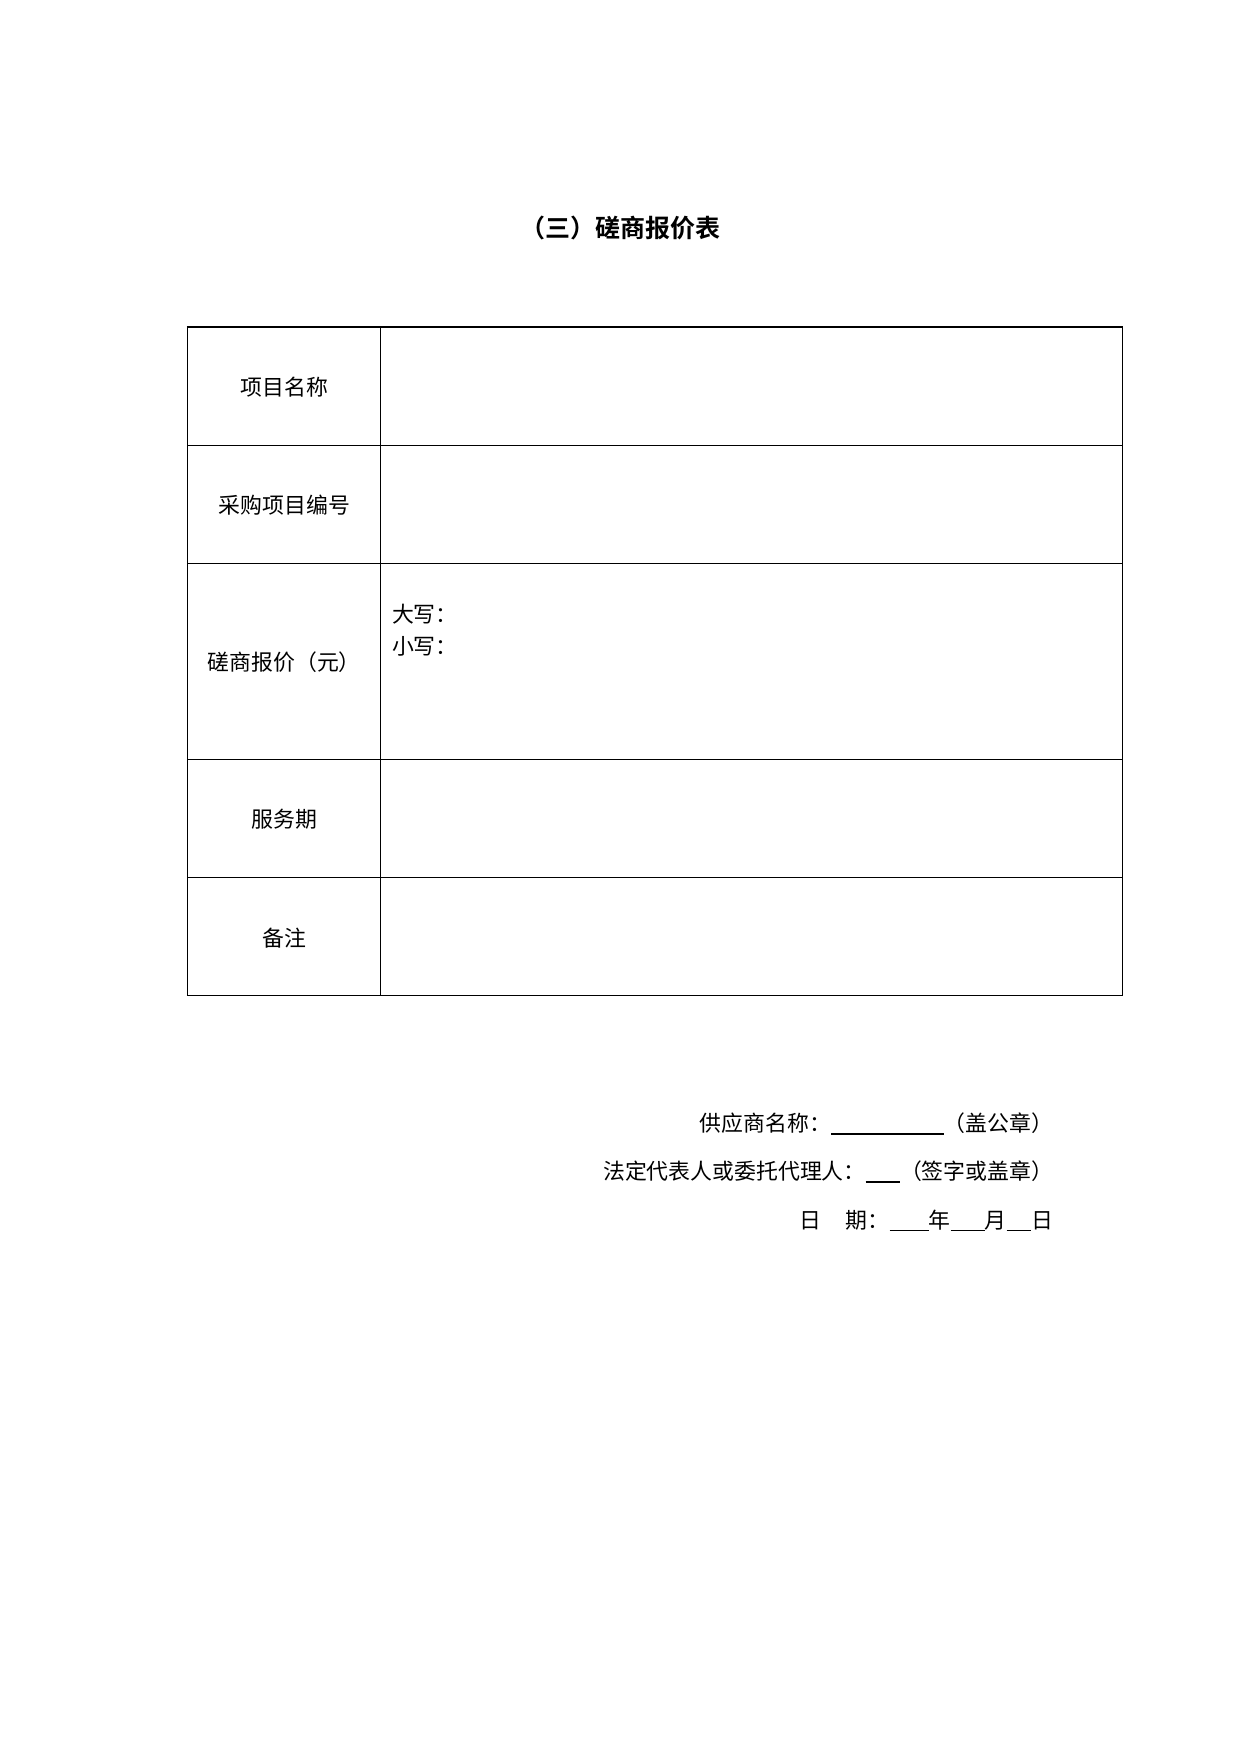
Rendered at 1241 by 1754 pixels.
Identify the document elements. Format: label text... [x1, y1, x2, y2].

table_cell [381, 446, 1122, 563]
table_cell [381, 878, 1122, 995]
text （三）磋商报价表 [187, 194, 1053, 259]
table_cell 备注 [188, 878, 380, 995]
table_cell 磋商报价（元） [188, 564, 380, 759]
table_cell 大写： 小写： [381, 564, 1122, 759]
table_cell 采购项目编号 [188, 446, 380, 563]
text 法定代表人或委托代理人： （签字或盖章） [187, 1154, 1053, 1186]
text 日 期： 年 月 日 [231, 1202, 1053, 1235]
text 供应商名称： （盖公章） [187, 1106, 1053, 1138]
table_cell 服务期 [188, 760, 380, 877]
table_header [381, 328, 1122, 444]
table_header 项目名称 [188, 328, 380, 444]
table_cell [381, 760, 1122, 877]
